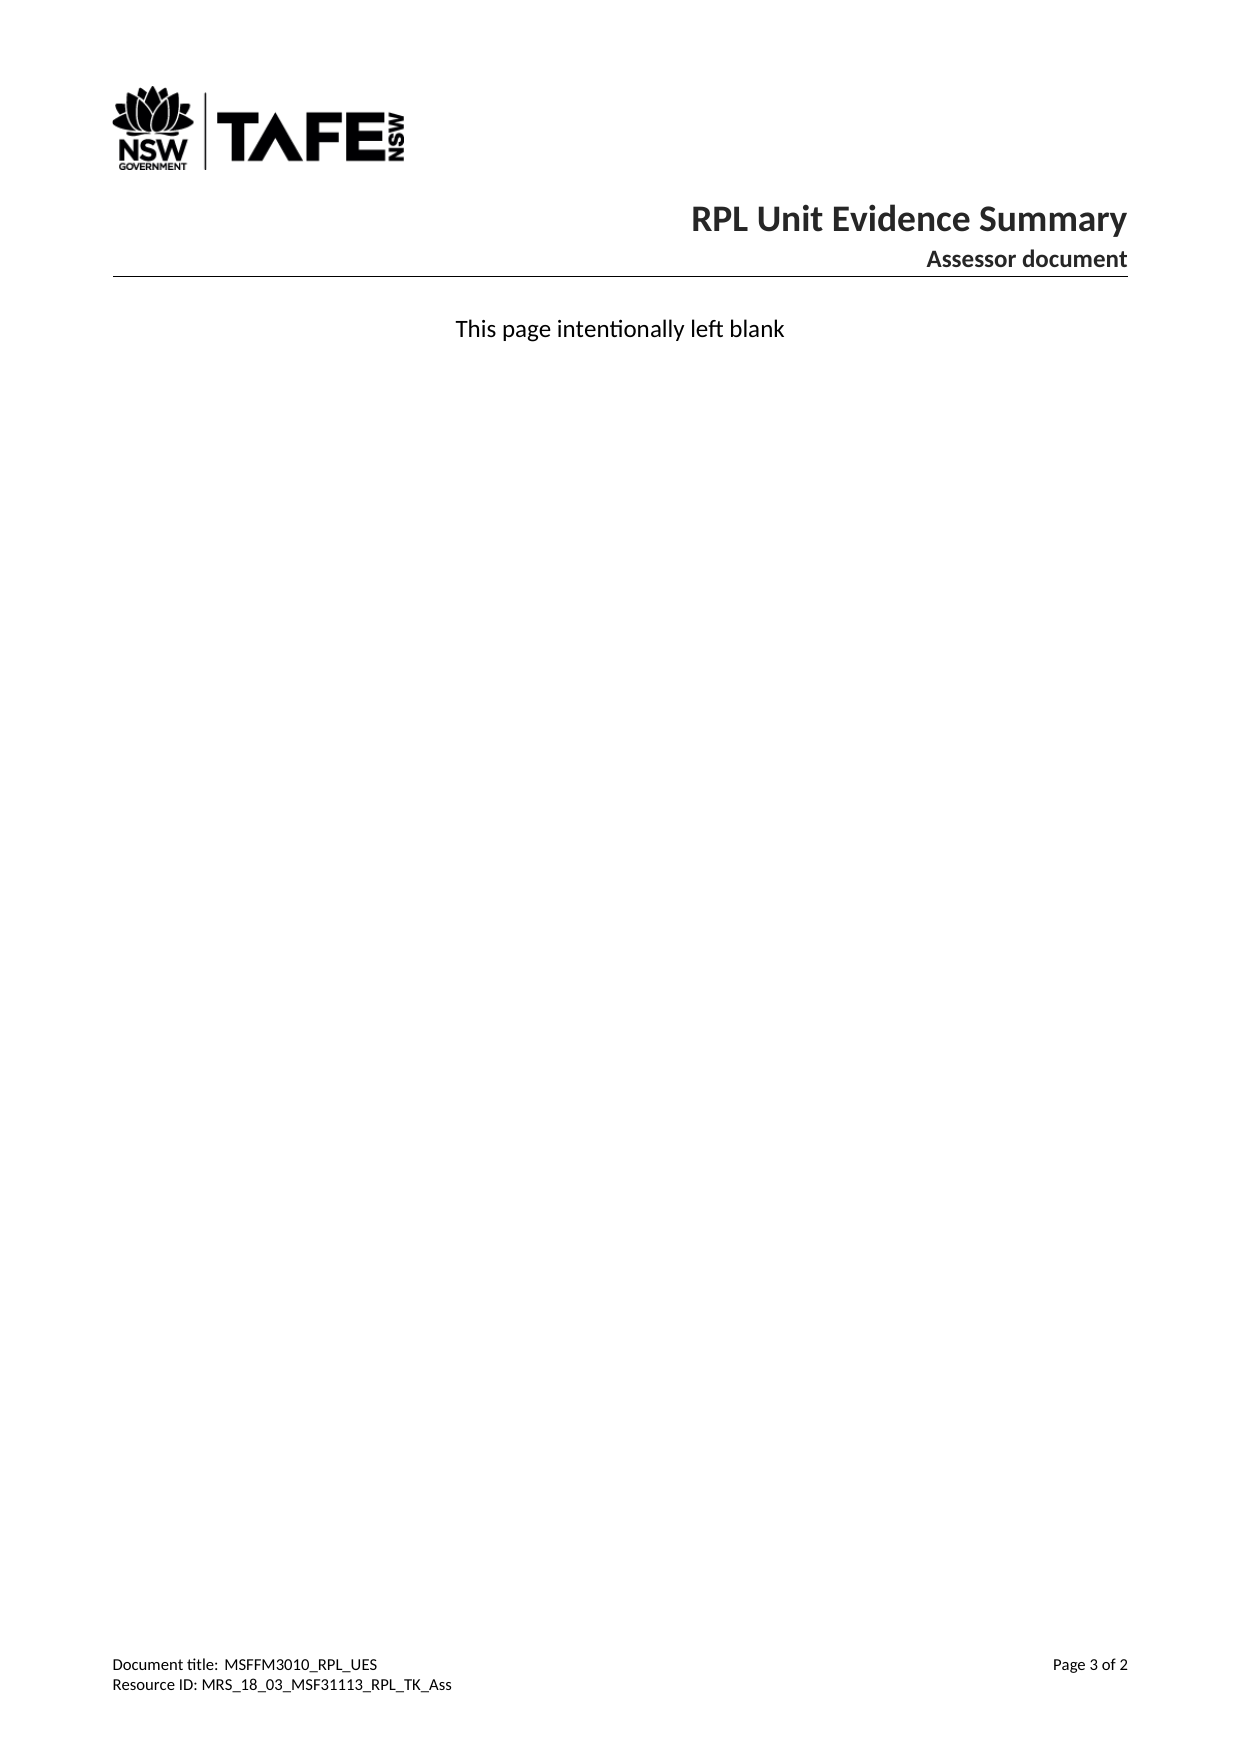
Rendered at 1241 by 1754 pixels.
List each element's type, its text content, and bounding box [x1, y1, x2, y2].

picture [112, 86, 404, 170]
text This page intentionally left blank [112, 310, 1128, 343]
